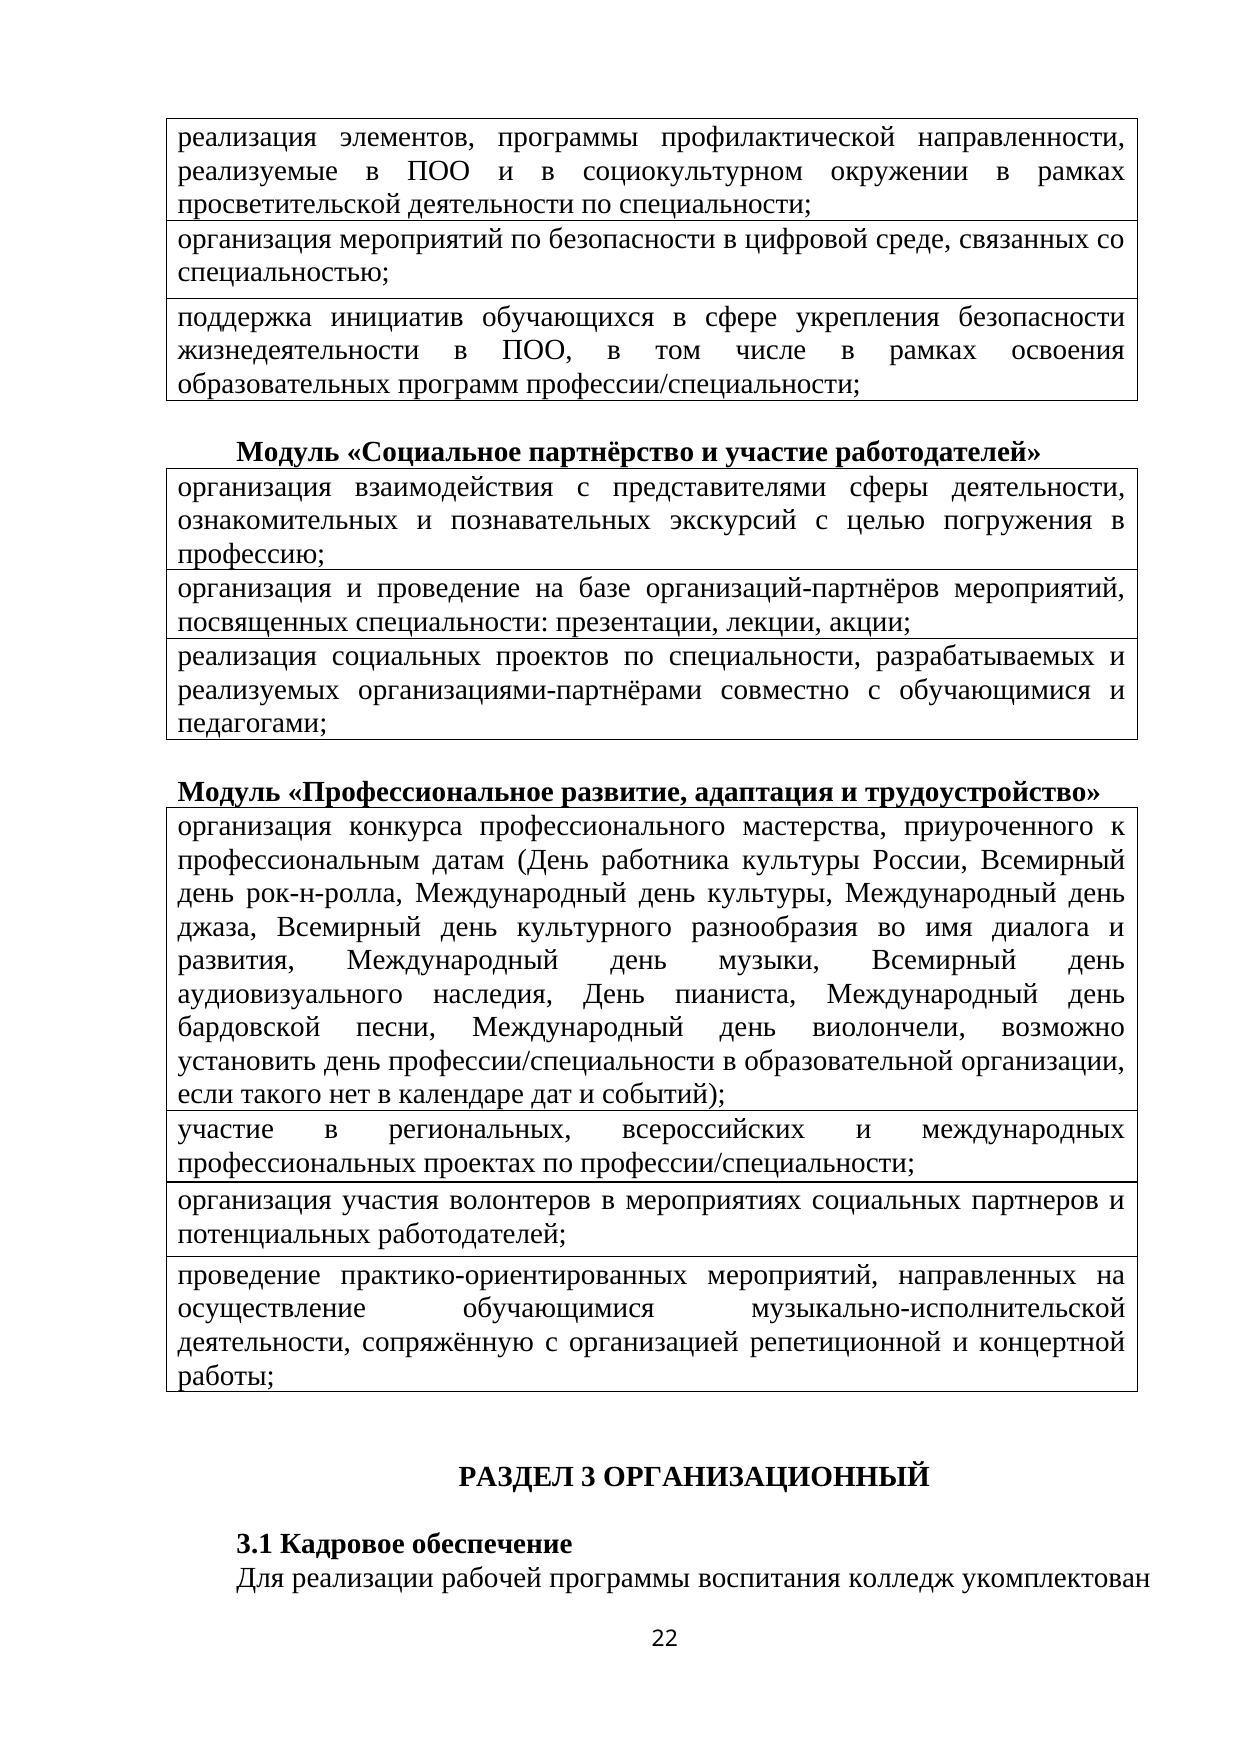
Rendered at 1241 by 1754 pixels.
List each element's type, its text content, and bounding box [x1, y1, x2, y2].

table_header организация взаимодействия с представителями сферы деятельности, ознакомительных и познавательных экскурсий с целью погружения в профессию; [167, 469, 1137, 569]
text РАЗДЕЛ 3 ОРГАНИЗАЦИОННЫЙ [177, 1459, 1152, 1493]
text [177, 1560, 1152, 1593]
table_cell проведение практико-ориентированных мероприятий, направленных на осуществление обучающимися музыкально-исполнительской деятельности, сопряжённую с организацией репетиционной и концертной работы; [167, 1257, 1137, 1391]
text 3.1 Кадровое обеспечение [177, 1526, 1152, 1560]
text Модуль «Социальное партнёрство и участие работодателей» [177, 434, 1152, 468]
table_cell организация участия волонтеров в мероприятиях социальных партнеров и потенциальных работодателей; [167, 1183, 1137, 1256]
table_header организация конкурса профессионального мастерства, приуроченного к профессиональным датам (День работника культуры России, Всемирный день рок-н-ролла, Международный день культуры, Международный день джаза, Всемирный день культурного разнообразия во имя диалога и развития, Международный день музыки, Всемирный день аудиовизуального наследия, День пианиста, Международный день бардовской песни, Международный день виолончели, возможно установить день профессии/специальности в образовательной организации, если такого нет в календаре дат и событий); [167, 808, 1137, 1110]
table_cell поддержка инициатив обучающихся в сфере укрепления безопасности жизнедеятельности в ПОО, в том числе в рамках освоения образовательных программ профессии/специальности; [167, 299, 1137, 399]
table_cell участие в региональных, всероссийских и международных профессиональных проектах по профессии/специальности; [167, 1111, 1137, 1181]
table_cell организация мероприятий по безопасности в цифровой среде, связанных со специальностью; [167, 221, 1137, 298]
table_cell организация и проведение на базе организаций-партнёров мероприятий, посвященных специальности: презентации, лекции, акции; [167, 570, 1137, 637]
text Модуль «Профессиональное развитие, адаптация и трудоустройство» [177, 774, 1152, 807]
table_header реализация элементов, программы профилактической направленности, реализуемые в ПОО и в социокультурном окружении в рамках просветительской деятельности по специальности; [167, 119, 1137, 220]
table_cell реализация социальных проектов по специальности, разрабатываемых и реализуемых организациями-партнёрами совместно с обучающимися и педагогами; [167, 639, 1137, 739]
